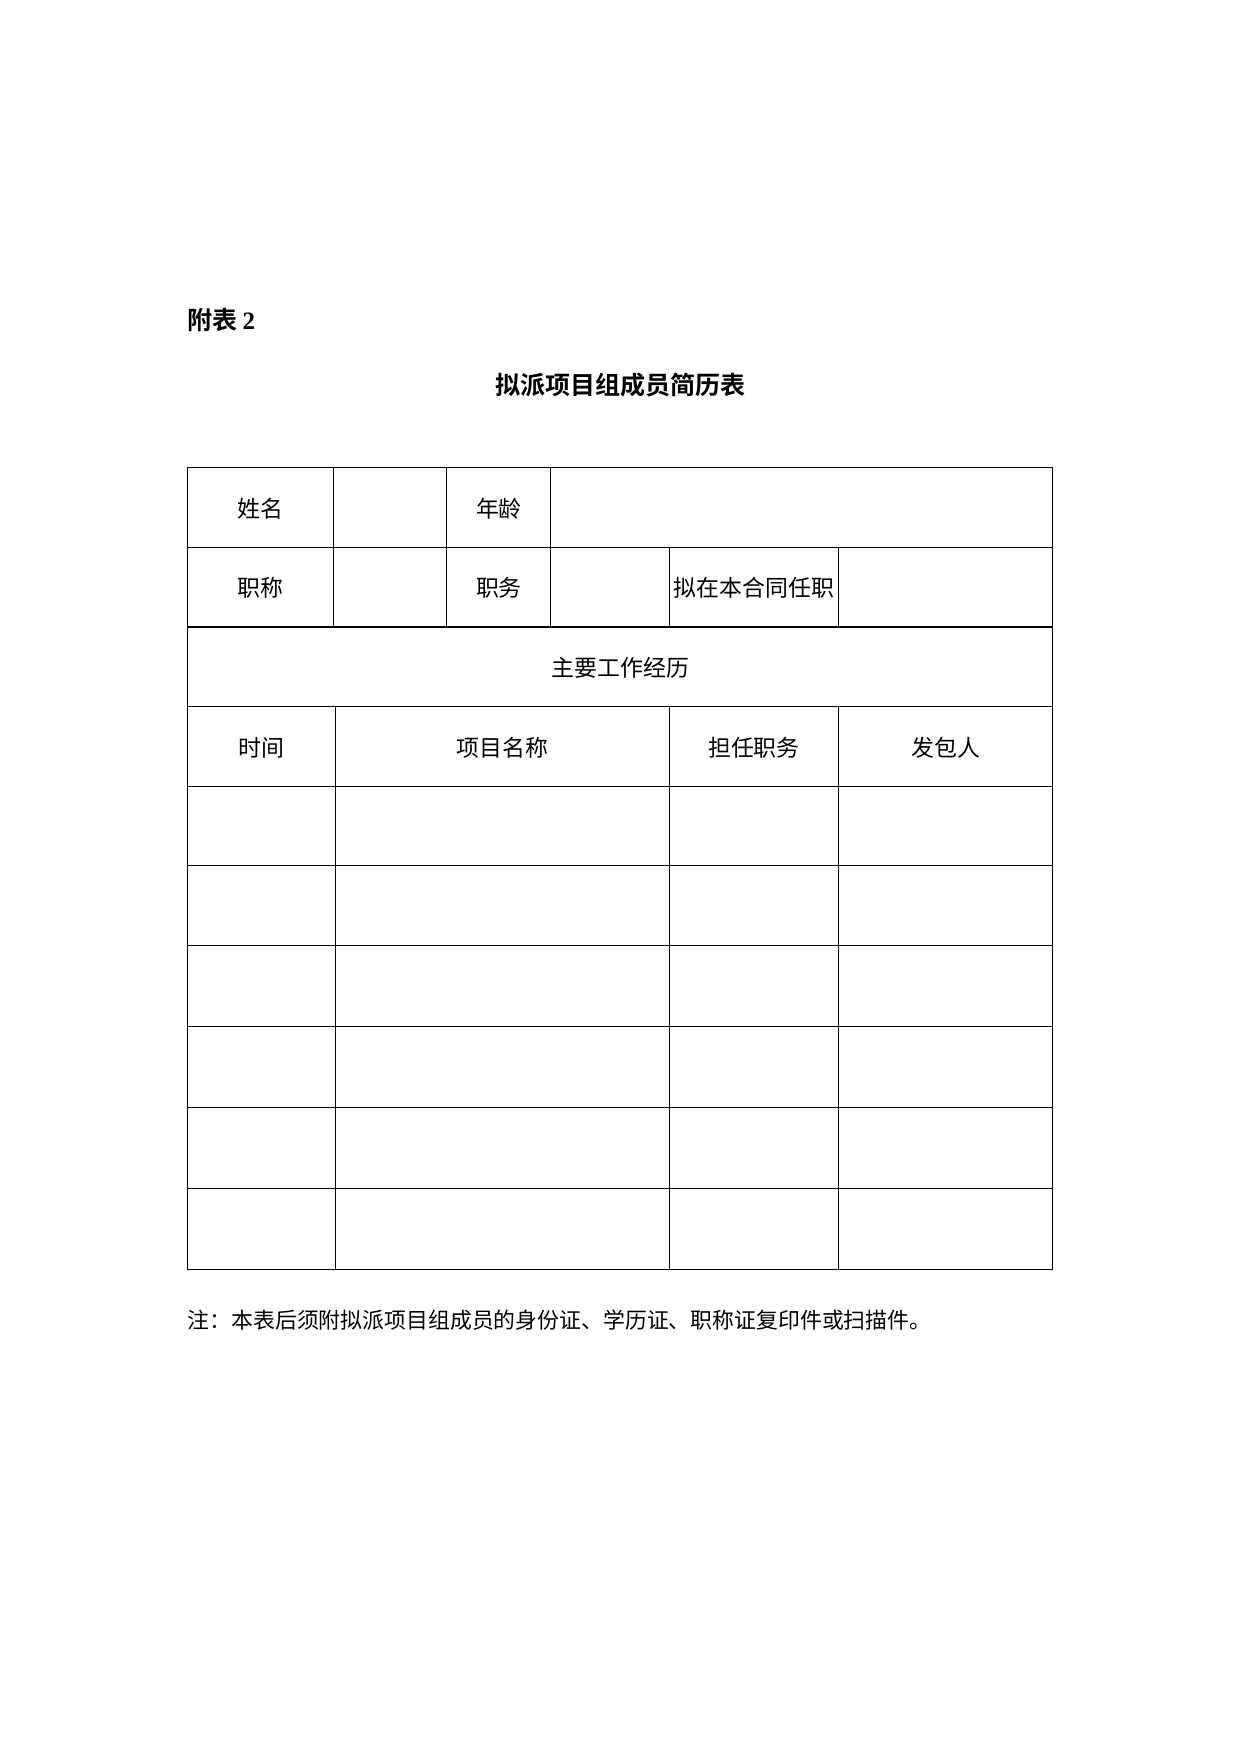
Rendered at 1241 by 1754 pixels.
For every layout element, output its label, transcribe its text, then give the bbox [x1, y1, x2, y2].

table_cell 拟在本合同任职 [670, 548, 838, 626]
table_header 年龄 [447, 468, 550, 547]
table_cell [551, 548, 669, 626]
table_cell [336, 866, 669, 945]
table_cell [188, 1027, 335, 1107]
table_cell [188, 946, 335, 1026]
table_cell [188, 866, 335, 945]
table_cell [839, 787, 1052, 865]
table_header [334, 468, 446, 547]
table_cell 主要工作经历 [188, 628, 1052, 706]
text 附表2 [187, 286, 1053, 351]
table_cell [839, 1108, 1052, 1188]
table_cell 职务 [447, 548, 550, 626]
table_cell [839, 866, 1052, 945]
table_cell [188, 1189, 335, 1269]
table_cell [839, 1189, 1052, 1269]
table_header [551, 468, 1052, 547]
text 拟派项目组成员简历表 [187, 351, 1053, 416]
table_cell [336, 1108, 669, 1188]
table_cell [670, 946, 838, 1026]
table_cell [670, 866, 838, 945]
table_cell 项目名称 [336, 707, 669, 786]
table_cell [670, 787, 838, 865]
table_cell [670, 1108, 838, 1188]
table_cell 担任职务 [670, 707, 838, 786]
table_cell [336, 1189, 669, 1269]
table_header 姓名 [188, 468, 333, 547]
table_cell 职称 [188, 548, 333, 626]
table_cell [839, 1027, 1052, 1107]
table_cell [188, 787, 335, 865]
table_cell [670, 1027, 838, 1107]
table_cell [839, 548, 1052, 626]
text 注：本表后须附拟派项目组成员的身份证、学历证、职称证复印件或扫描件。 [187, 1303, 1053, 1335]
table_cell [188, 1108, 335, 1188]
table_cell [670, 1189, 838, 1269]
table_cell [839, 946, 1052, 1026]
table_cell [336, 787, 669, 865]
table_cell 发包人 [839, 707, 1052, 786]
table_cell 时间 [188, 707, 335, 786]
table_cell [336, 1027, 669, 1107]
table_cell [336, 946, 669, 1026]
table_cell [334, 548, 446, 626]
